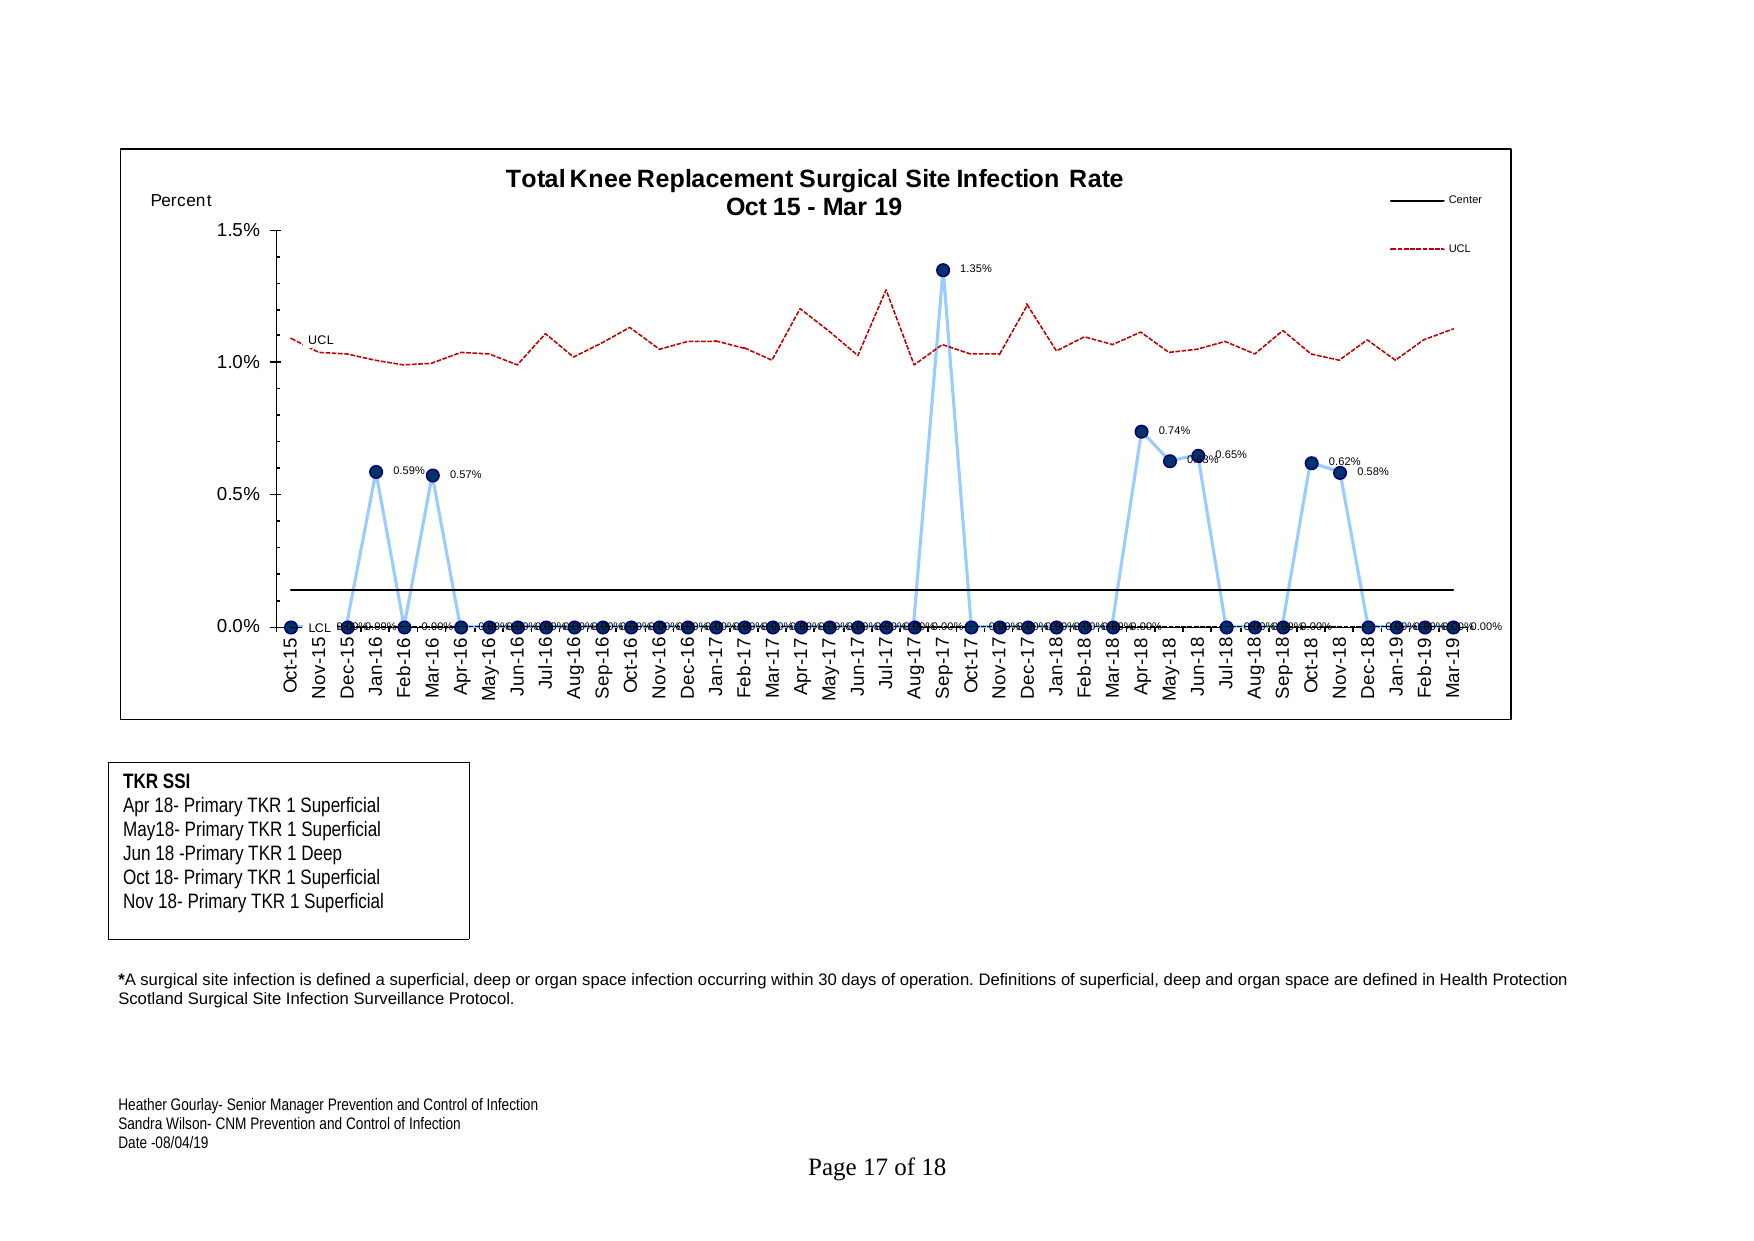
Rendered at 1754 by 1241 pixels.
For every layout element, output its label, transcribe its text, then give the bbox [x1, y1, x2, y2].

text *A surgical site infection is defined a superficial, deep or organ space infection occurring within 30 days of operation. Definitions of superficial, deep and organ space are defined in Health Protection Scotland Surgical Site Infection Surveillance Protocol. [118, 969, 1636, 1008]
